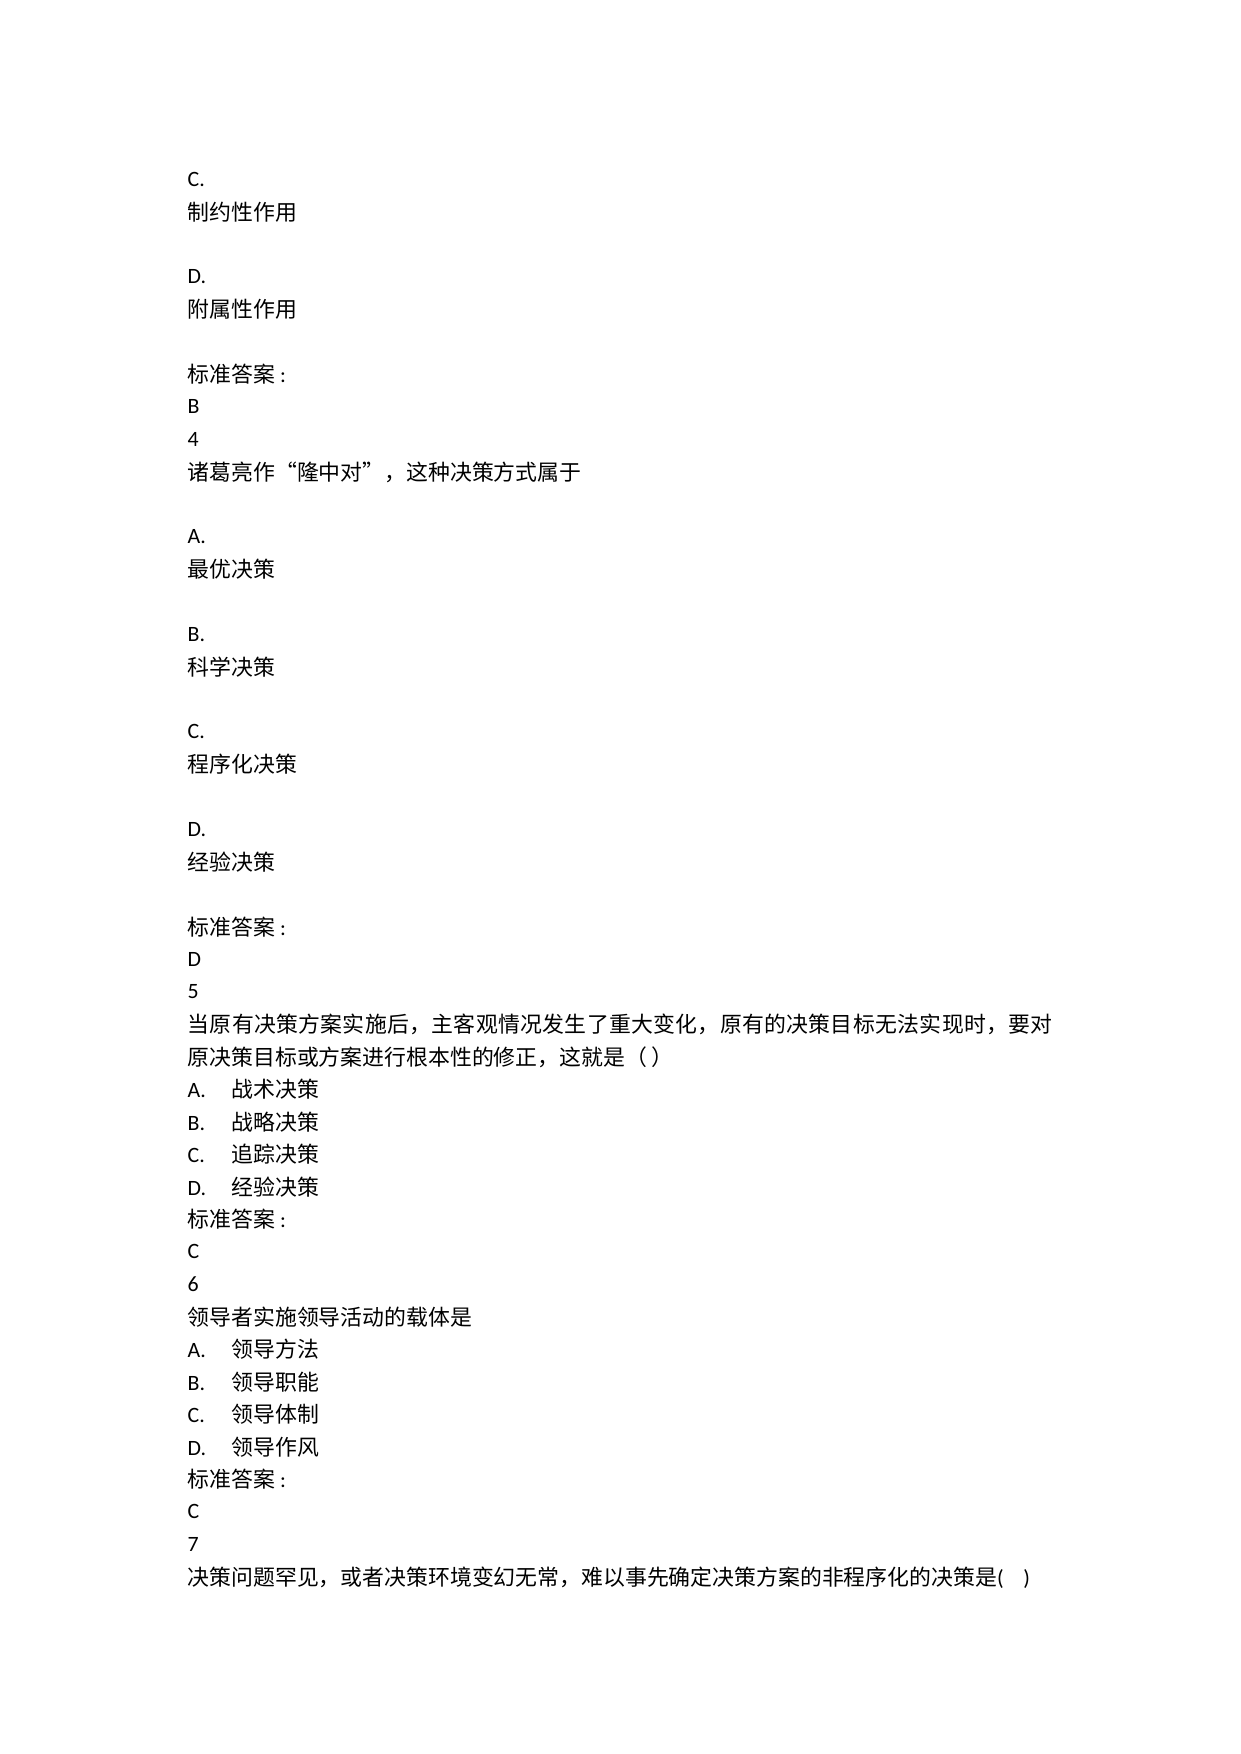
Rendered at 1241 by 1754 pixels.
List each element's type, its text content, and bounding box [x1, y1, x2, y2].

text 制约性作用 [187, 194, 1053, 227]
text D. [187, 259, 1053, 292]
text C. 追踪决策 [187, 1137, 1053, 1169]
text 决策问题罕见，或者决策环境变幻无常，难以事先确定决策方案的非程序化的决策是( ) [187, 1559, 1053, 1592]
text B [187, 389, 1053, 422]
text C [187, 1234, 1053, 1267]
text C. 领导体制 [187, 1397, 1053, 1429]
text 标准答案 : [187, 909, 1053, 942]
text 程序化决策 [187, 747, 1053, 779]
text 标准答案 : [187, 357, 1053, 389]
text B. 领导职能 [187, 1364, 1053, 1397]
text 5 [187, 974, 1053, 1007]
text 标准答案 : [187, 1202, 1053, 1234]
text 科学决策 [187, 649, 1053, 682]
text C. [187, 162, 1053, 194]
text D. 领导作风 [187, 1429, 1053, 1462]
text 经验决策 [187, 844, 1053, 877]
text D [187, 942, 1053, 974]
text 最优决策 [187, 552, 1053, 584]
text 当原有决策方案实施后，主客观情况发生了重大变化，原有的决策目标无法实现时，要对原决策目标或方案进行根本性的修正，这就是（ ） [187, 1007, 1053, 1072]
text A. [187, 519, 1053, 552]
text C. [187, 714, 1053, 747]
text C [187, 1494, 1053, 1527]
text 7 [187, 1527, 1053, 1559]
text B. [187, 617, 1053, 649]
text 诸葛亮作“隆中对”，这种决策方式属于 [187, 454, 1053, 487]
text D. [187, 812, 1053, 844]
text 4 [187, 422, 1053, 454]
text A. 战术决策 [187, 1072, 1053, 1104]
text B. 战略决策 [187, 1104, 1053, 1137]
text A. 领导方法 [187, 1332, 1053, 1364]
text D. 经验决策 [187, 1169, 1053, 1202]
text 标准答案 : [187, 1462, 1053, 1494]
text 6 [187, 1267, 1053, 1299]
text 领导者实施领导活动的载体是 [187, 1299, 1053, 1332]
text 附属性作用 [187, 292, 1053, 324]
